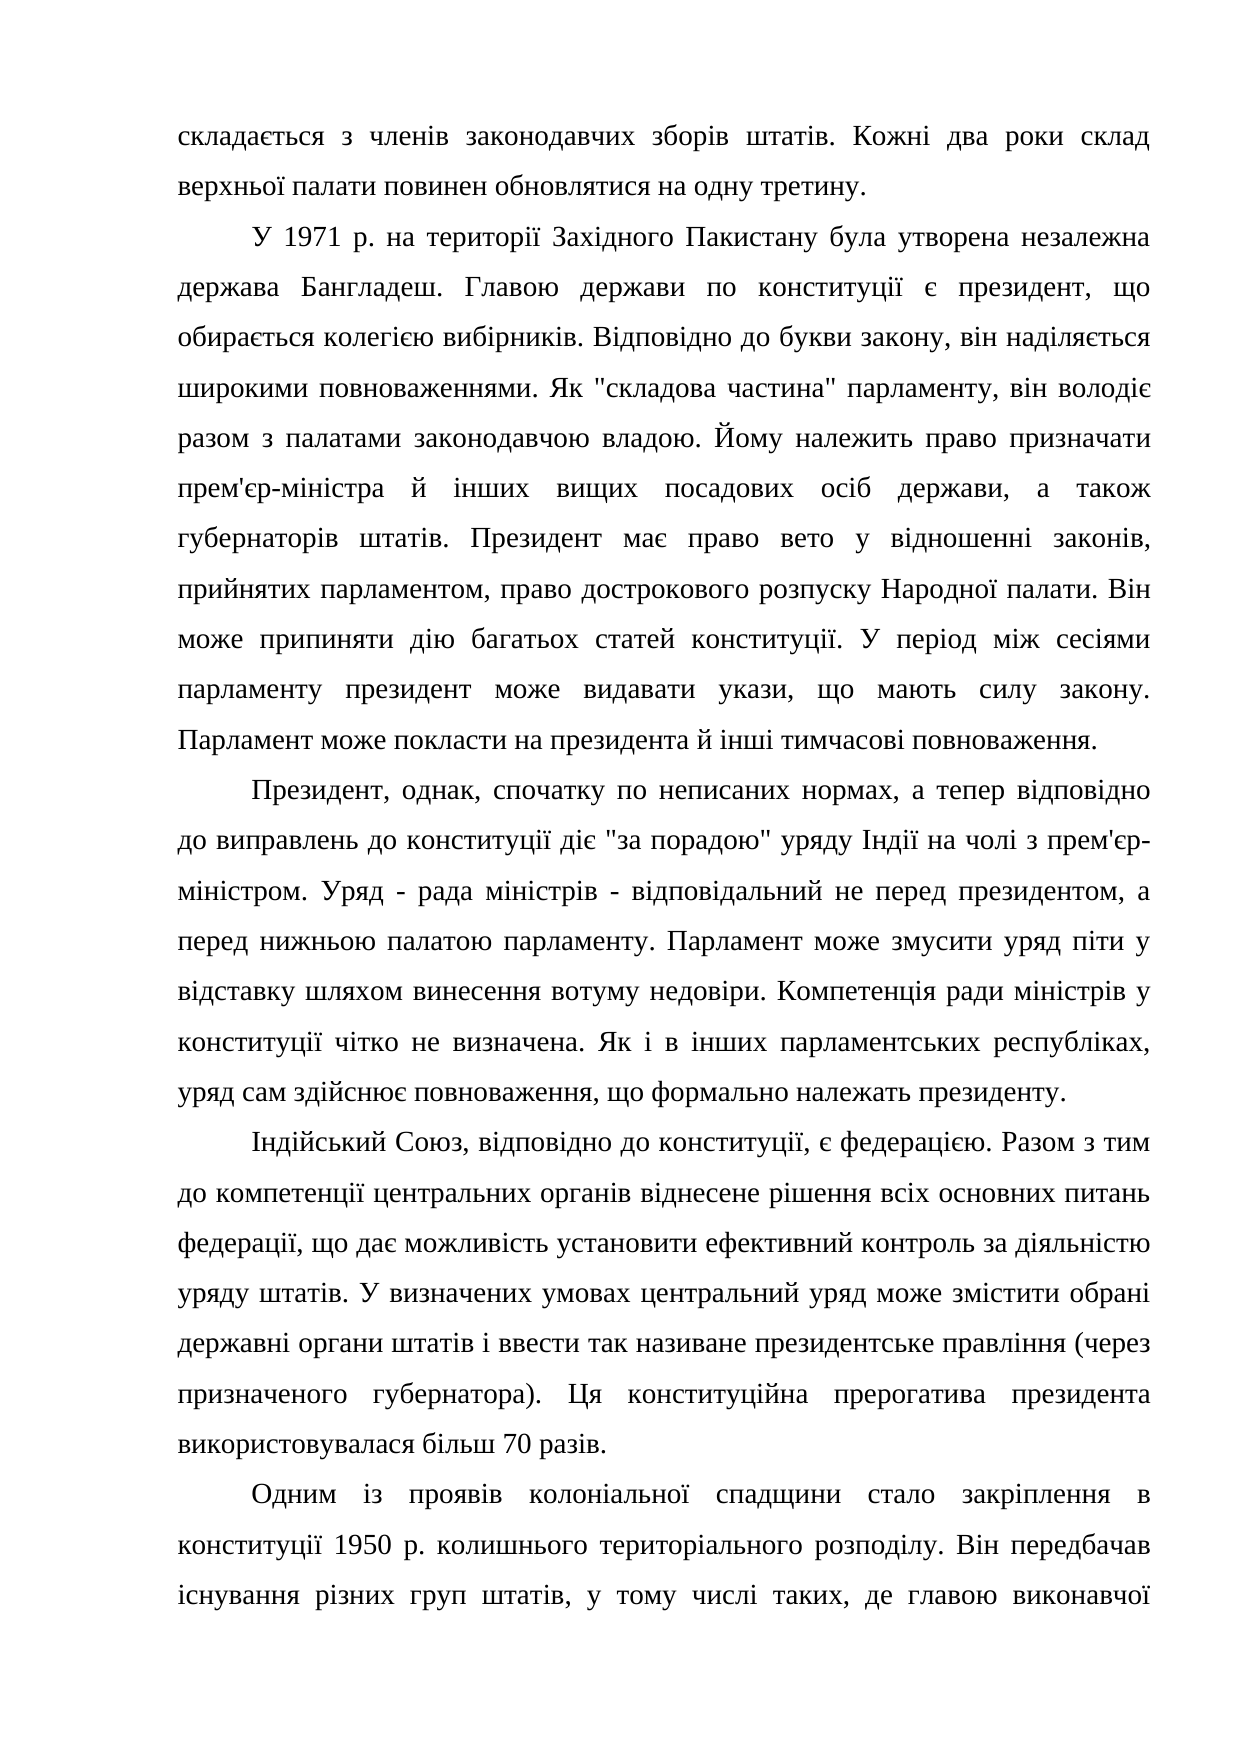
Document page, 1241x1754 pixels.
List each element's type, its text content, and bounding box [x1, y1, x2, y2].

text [177, 1477, 1152, 1611]
text У 1971 р. на території Західного Пакистану була утворена незалежна держава Бангладеш. Главою держави по конституції є президент, що обирається колегією вибірників. Відповідно до букви закону, він наділяється широкими повноваженнями. Як "складова частина" парламенту, він володіє разом з палатами законодавчою владою. Йому належить право призначати прем'єр-міністра й інших вищих посадових осіб держави, а також губернаторів штатів. Президент має право вето у відношенні законів, прийнятих парламентом, право дострокового розпуску Народної палати. Він може припиняти дію багатьох статей конституції. У період між сесіями парламенту президент може видавати укази, що мають силу закону. Парламент може покласти на президента й інші тимчасові повноваження. [177, 219, 1152, 755]
text Президент, однак, спочатку по неписаних нормах, а тепер відповідно до виправлень до конституції діє "за порадою" уряду Індії на чолі з прем'єр-міністром. Уряд - рада міністрів - відповідальний не перед президентом, а перед нижньою палатою парламенту. Парламент може змусити уряд піти у відставку шляхом винесення вотуму недовіри. Компетенція ради міністрів у конституції чітко не визначена. Як і в інших парламентських республіках, уряд сам здійснює повноваження, що формально належать президенту. [177, 772, 1152, 1108]
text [177, 118, 1152, 202]
text Індійський Союз, відповідно до конституції, є федерацією. Разом з тим до компетенції центральних органів віднесене рішення всіх основних питань федерації, що дає можливість установити ефективний контроль за діяльністю уряду штатів. У визначених умовах центральний уряд може змістити обрані державні органи штатів і ввести так називане президентське правління (через призначеного губернатора). Ця конституційна прерогатива президента використовувалася більш 70 разів. [177, 1124, 1152, 1460]
